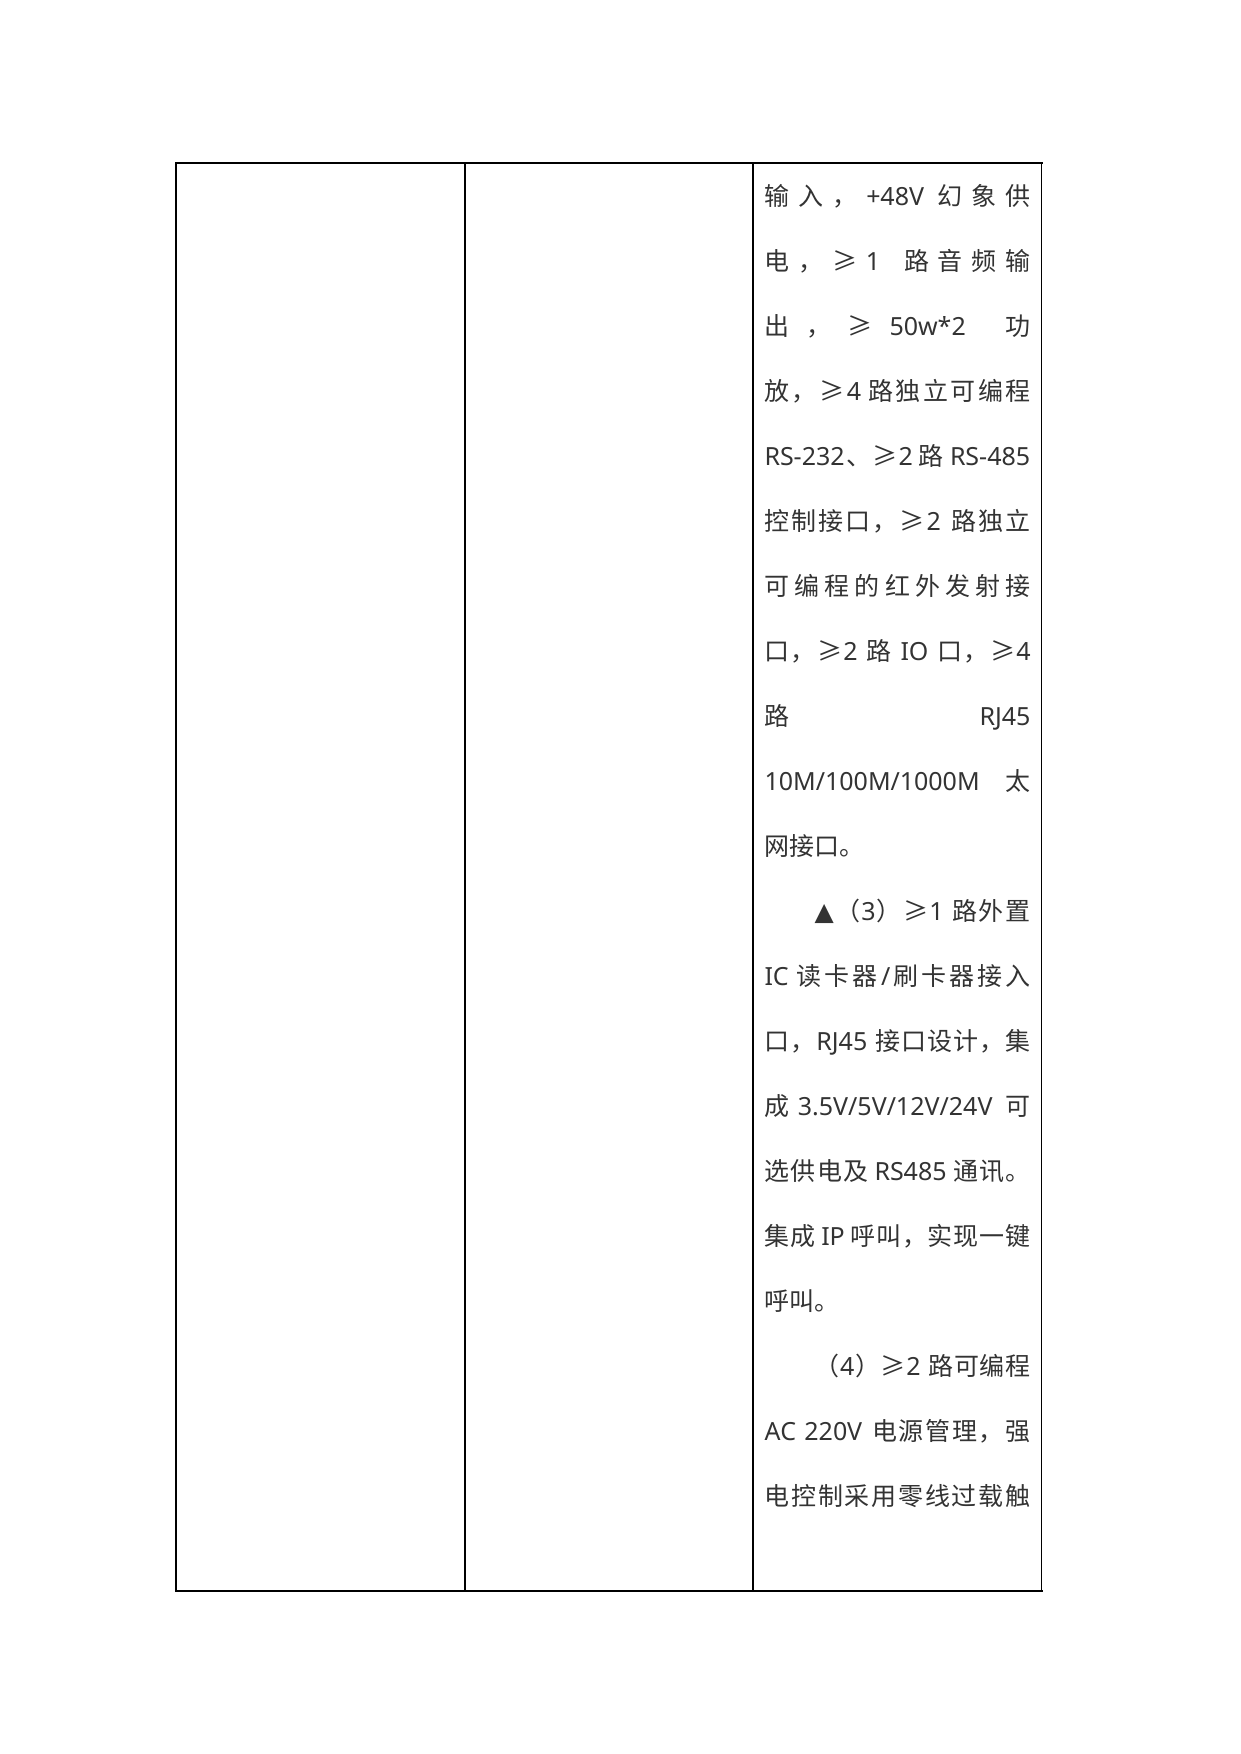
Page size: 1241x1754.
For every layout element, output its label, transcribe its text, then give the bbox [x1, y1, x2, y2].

table_cell [466, 164, 752, 1590]
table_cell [754, 164, 1041, 1590]
table_cell 1 [177, 164, 464, 1590]
